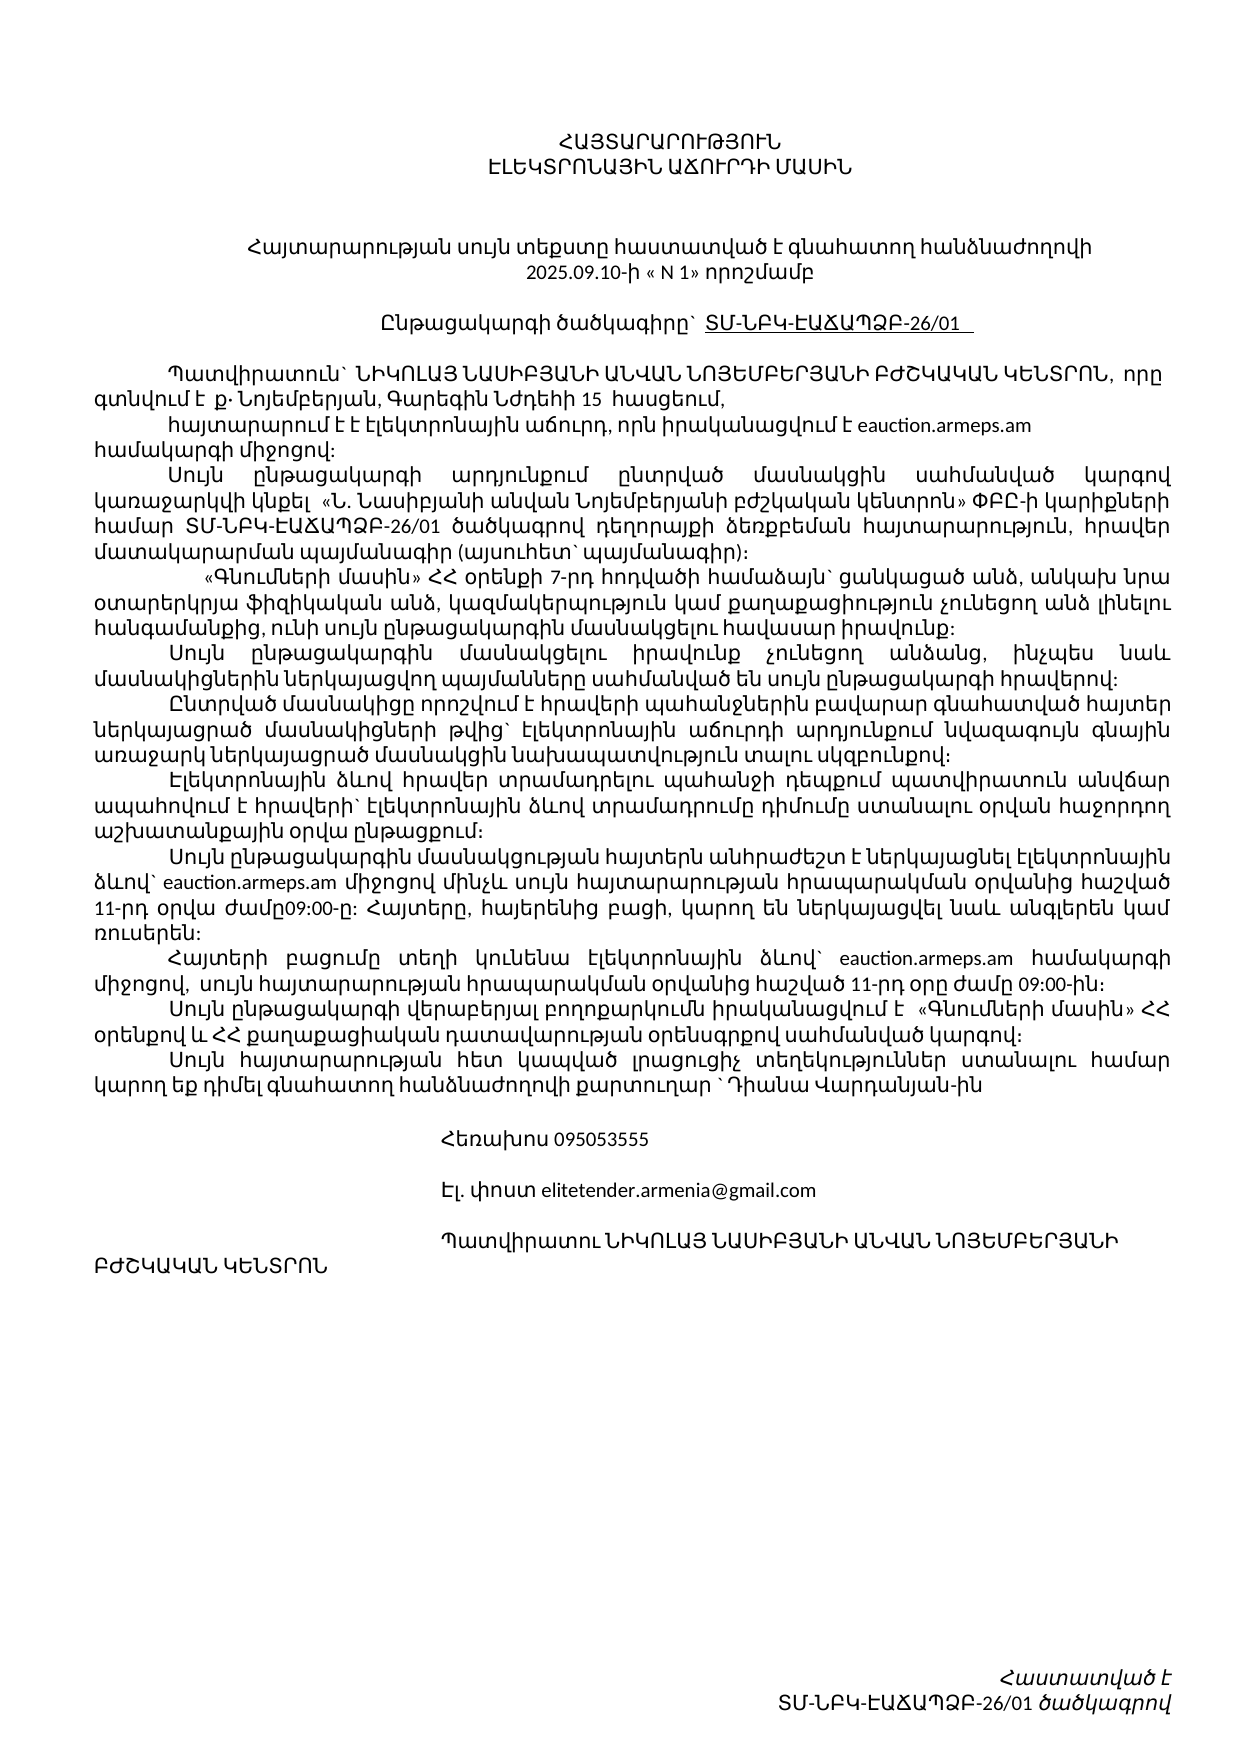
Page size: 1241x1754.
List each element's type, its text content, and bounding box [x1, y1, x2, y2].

text ԷԼԵԿՏՐՈՆԱՅԻՆ ԱՃՈՒՐԴԻ ՄԱՍԻՆ [94, 154, 1171, 180]
text Պատվիրատու ՆԻԿՈԼԱՅ ՆԱՍԻԲՅԱՆԻ ԱՆՎԱՆ ՆՈՅԵՄԲԵՐՅԱՆԻ ԲԺՇԿԱԿԱՆ ԿԵՆՏՐՈՆ [94, 1228, 1171, 1279]
text Ընտրված մասնակիցը որոշվում է հրավերի պահանջներին բավարար գնահատված հայտեր ներկայացրած մասնակիցների թվից` էլեկտրոնային աճուրդի արդյունքում նվազագույն գնային առաջարկ ներկայացրած մասնակցին նախապատվություն տալու սկզբունքով։ [94, 691, 1171, 768]
text Պատվիրատուն` ՆԻԿՈԼԱՅ ՆԱՍԻԲՅԱՆԻ ԱՆՎԱՆ ՆՈՅԵՄԲԵՐՅԱՆԻ ԲԺՇԿԱԿԱՆ ԿԵՆՏՐՈՆ, որը գտնվում է ք· Նոյեմբերյան, Գարեգին Նժդեհի 15 հասցեում, [94, 361, 1171, 412]
text Էլեկտրոնային ձևով հրավեր տրամադրելու պահանջի դեպքում պատվիրատուն անվճար ապահովում է հրավերի` էլեկտրոնային ձևով տրամադրումը դիմումը ստանալու օրվան հաջորդող աշխատանքային օրվա ընթացքում։ [94, 768, 1171, 844]
text Էլ. փոստ elitetender.armenia@gmail.com [94, 1177, 1171, 1203]
text «Գնումների մասին» ՀՀ օրենքի 7-րդ հոդվածի համաձայն` ցանկացած անձ, անկախ նրա օտարերկրյա ֆիզիկական անձ, կազմակերպություն կամ քաղաքացիություն չունեցող անձ լինելու հանգամանքից, ունի սույն ընթացակարգին մասնակցելու հավասար իրավունք: [94, 564, 1171, 641]
text հայտարարում է է էլեկտրոնային աճուրդ, որն իրականացվում է eauction.armeps.am համակարգի միջոցով: [94, 412, 1171, 463]
text Հայտարարության սույն տեքստը հաստատված է գնահատող հանձնաժողովի [94, 234, 1171, 259]
text Սույն ընթացակարգի արդյունքում ընտրված մասնակցին սահմանված կարգով կառաջարկվի կնքել «Ն. Նասիբյանի անվան Նոյեմբերյանի բժշկական կենտրոն» ՓԲԸ-ի կարիքների համար ՏՄ-ՆԲԿ-ԷԱՃԱՊՁԲ-26/01 ծածկագրով դեղորայքի ձեռքբեման հայտարարություն, հրավեր մատակարարման պայմանագիր (այսուհետ` պայմանագիր)։ [94, 463, 1171, 564]
text Հեռախոս 095053555 [94, 1126, 1171, 1152]
text Սույն հայտարարության հետ կապված լրացուցիչ տեղեկություններ ստանալու համար կարող եք դիմել գնահատող հանձնաժողովի քարտուղար ` Դիանա Վարդանյան-ին [94, 1047, 1171, 1098]
text Հայտերի բացումը տեղի կունենա էլեկտրոնային ձևով` eauction.armeps.am համակարգի միջոցով, սույն հայտարարության հրապարակման օրվանից հաշված 11-րդ օրը ժամը 09:00-ին։ [94, 946, 1171, 996]
text Սույն ընթացակարգին մասնակցելու իրավունք չունեցող անձանց, ինչպես նաև մասնակիցներին ներկայացվող պայմանները սահմանված են սույն ընթացակարգի հրավերով: [94, 641, 1171, 691]
text 2025.09.10 -ի « N 1» որոշմամբ [94, 259, 1171, 285]
text ՏՄ-ՆԲԿ-ԷԱՃԱՊՁԲ-26/01 ծածկագրով [94, 1690, 1171, 1716]
text Հաստատված է [94, 1665, 1171, 1690]
text Ընթացակարգի ծածկագիրը` ՏՄ-ՆԲԿ-ԷԱՃԱՊՁԲ-26/01 [94, 310, 1171, 336]
text ՀԱՅՏԱՐԱՐՈՒԹՅՈՒՆ [94, 129, 1171, 154]
text Սույն ընթացակարգի վերաբերյալ բողոքարկումն իրականացվում է «Գնումների մասին» ՀՀ օրենքով և ՀՀ քաղաքացիական դատավարության օրենսգրքով սահմանված կարգով։ [94, 996, 1171, 1047]
text Սույն ընթացակարգին մասնակցության հայտերն անհրաժեշտ է ներկայացնել էլեկտրոնային ձևով` eauction.armeps.am միջոցով մինչև սույն հայտարարության հրապարակման օրվանից հաշված 11-րդ օրվա ժամը09:00-ը: Հայտերը, հայերենից բացի, կարող են ներկայացվել նաև անգլերեն կամ ռուսերեն: [94, 844, 1171, 946]
